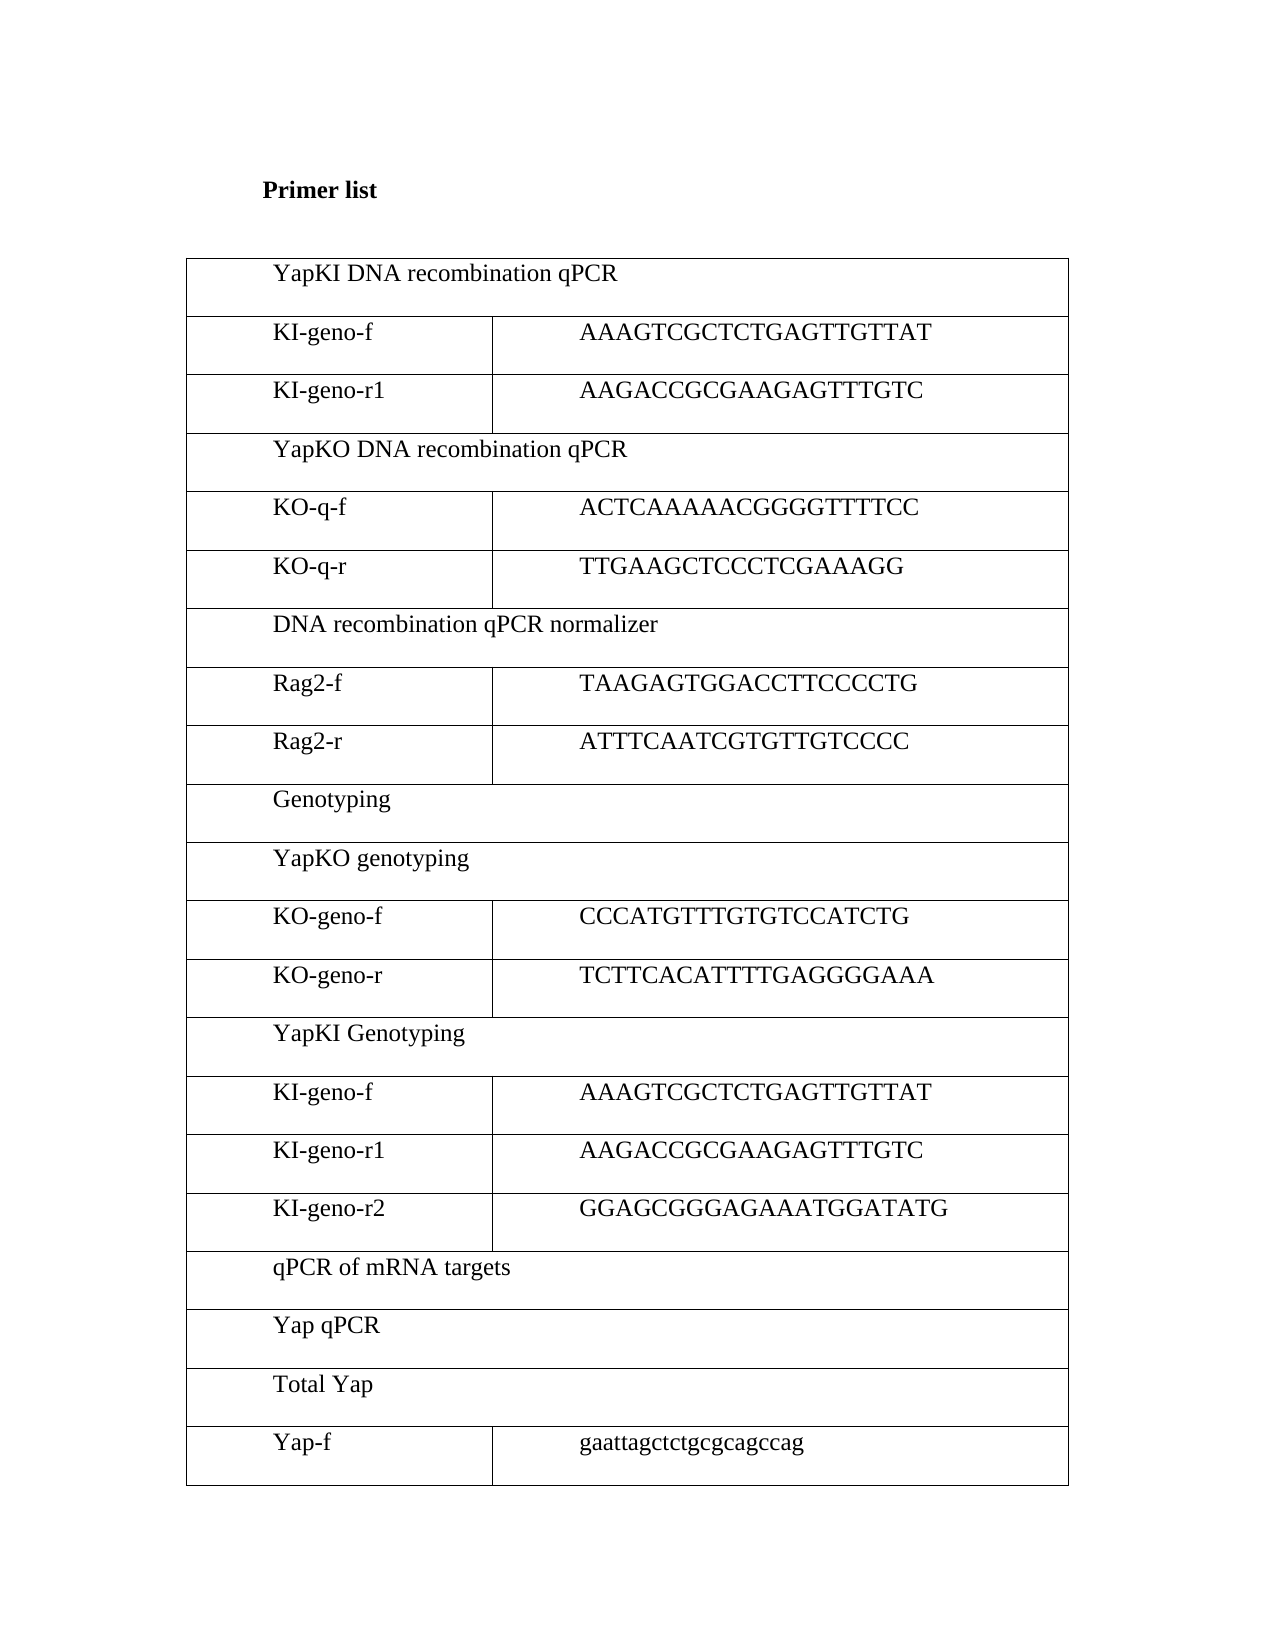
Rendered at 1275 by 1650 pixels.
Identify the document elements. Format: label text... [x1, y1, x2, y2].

table_cell Rag2-r [187, 726, 492, 783]
table_cell Genotyping [187, 785, 1068, 842]
table_cell KI-geno-f [187, 317, 492, 374]
table_cell KO-q-r [187, 551, 492, 608]
table_cell KI-geno-r2 [187, 1194, 492, 1251]
table_cell KI-geno-r1 [187, 375, 492, 433]
table_cell DNA recombination qPCR normalizer [187, 609, 1068, 667]
table_cell TCTTCACATTTTGAGGGGAAA [493, 960, 1068, 1017]
table_cell KO-geno-f [187, 901, 492, 959]
table_cell Total Yap [187, 1369, 1068, 1426]
table_cell AAGACCGCGAAGAGTTTGTC [493, 375, 1068, 433]
table_cell Rag2-f [187, 668, 492, 725]
table_cell AAAGTCGCTCTGAGTTGTTAT [493, 1077, 1068, 1134]
table_cell AAGACCGCGAAGAGTTTGTC [493, 1135, 1068, 1192]
table_cell KO-q-f [187, 492, 492, 550]
table_cell ACTCAAAAACGGGGTTTTCC [493, 492, 1068, 550]
table_cell AAAGTCGCTCTGAGTTGTTAT [493, 317, 1068, 374]
table_cell Yap qPCR [187, 1310, 1068, 1368]
table_cell YapKO genotyping [187, 843, 1068, 900]
table_cell KO-geno-r [187, 960, 492, 1017]
table_cell KI-geno-r1 [187, 1135, 492, 1192]
table_cell qPCR of mRNA targets [187, 1252, 1068, 1309]
text Primer list [187, 175, 1087, 204]
table_cell KI-geno-f [187, 1077, 492, 1134]
table_cell CCCATGTTTGTGTCCATCTG [493, 901, 1068, 959]
table_cell YapKO DNA recombination qPCR [187, 434, 1068, 491]
table_cell TAAGAGTGGACCTTCCCCTG [493, 668, 1068, 725]
table_cell gaattagctctgcgcagccag [493, 1427, 1068, 1485]
table_cell ATTTCAATCGTGTTGTCCCC [493, 726, 1068, 783]
table_cell TTGAAGCTCCCTCGAAAGG [493, 551, 1068, 608]
table_cell GGAGCGGGAGAAATGGATATG [493, 1194, 1068, 1251]
table_cell Yap-f [187, 1427, 492, 1485]
table_header YapKI DNA recombination qPCR [187, 259, 1068, 316]
table_cell YapKI Genotyping [187, 1018, 1068, 1076]
